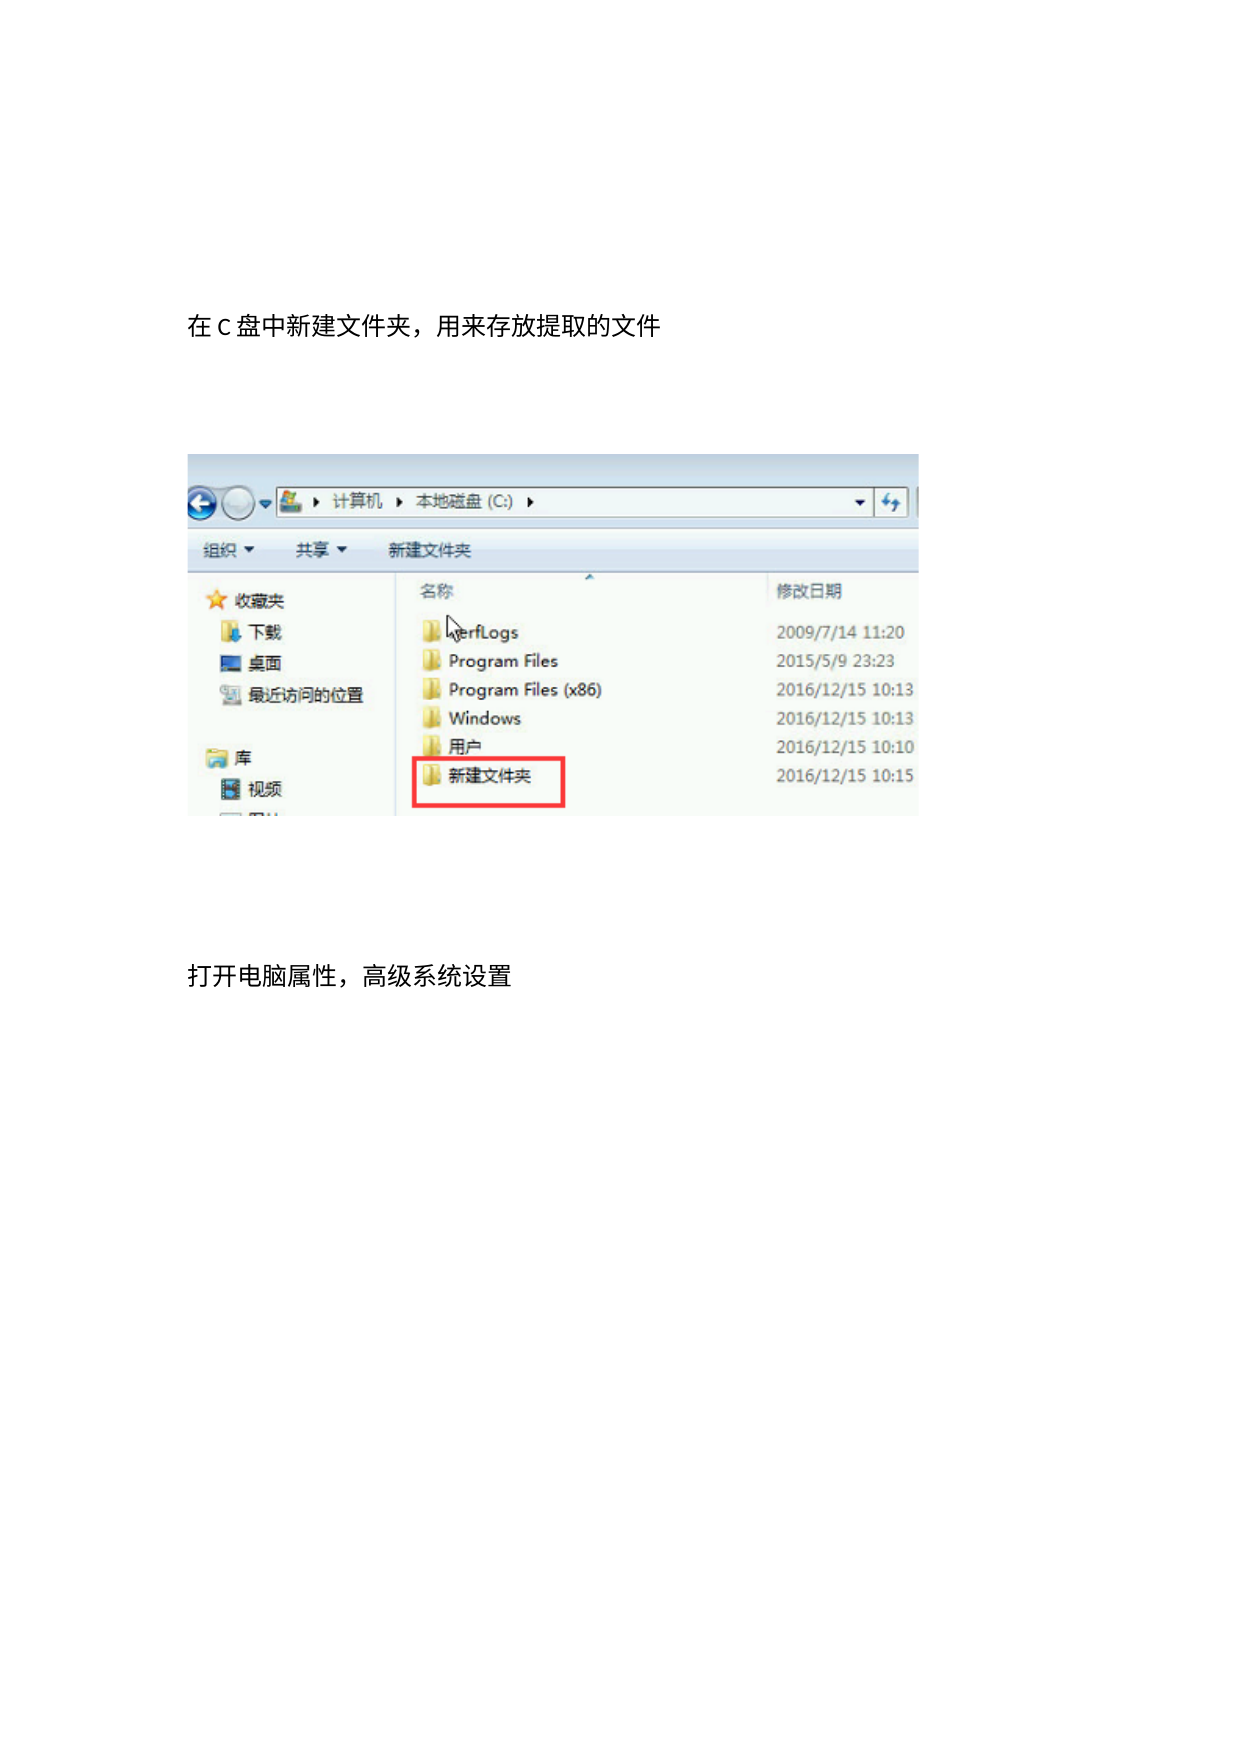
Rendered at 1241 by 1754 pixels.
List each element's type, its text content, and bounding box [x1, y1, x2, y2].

text 在C盘中新建文件夹，用来存放提取的文件 [187, 292, 1053, 357]
text 打开电脑属性，高级系统设置 [187, 942, 1053, 1007]
picture [187, 454, 919, 816]
